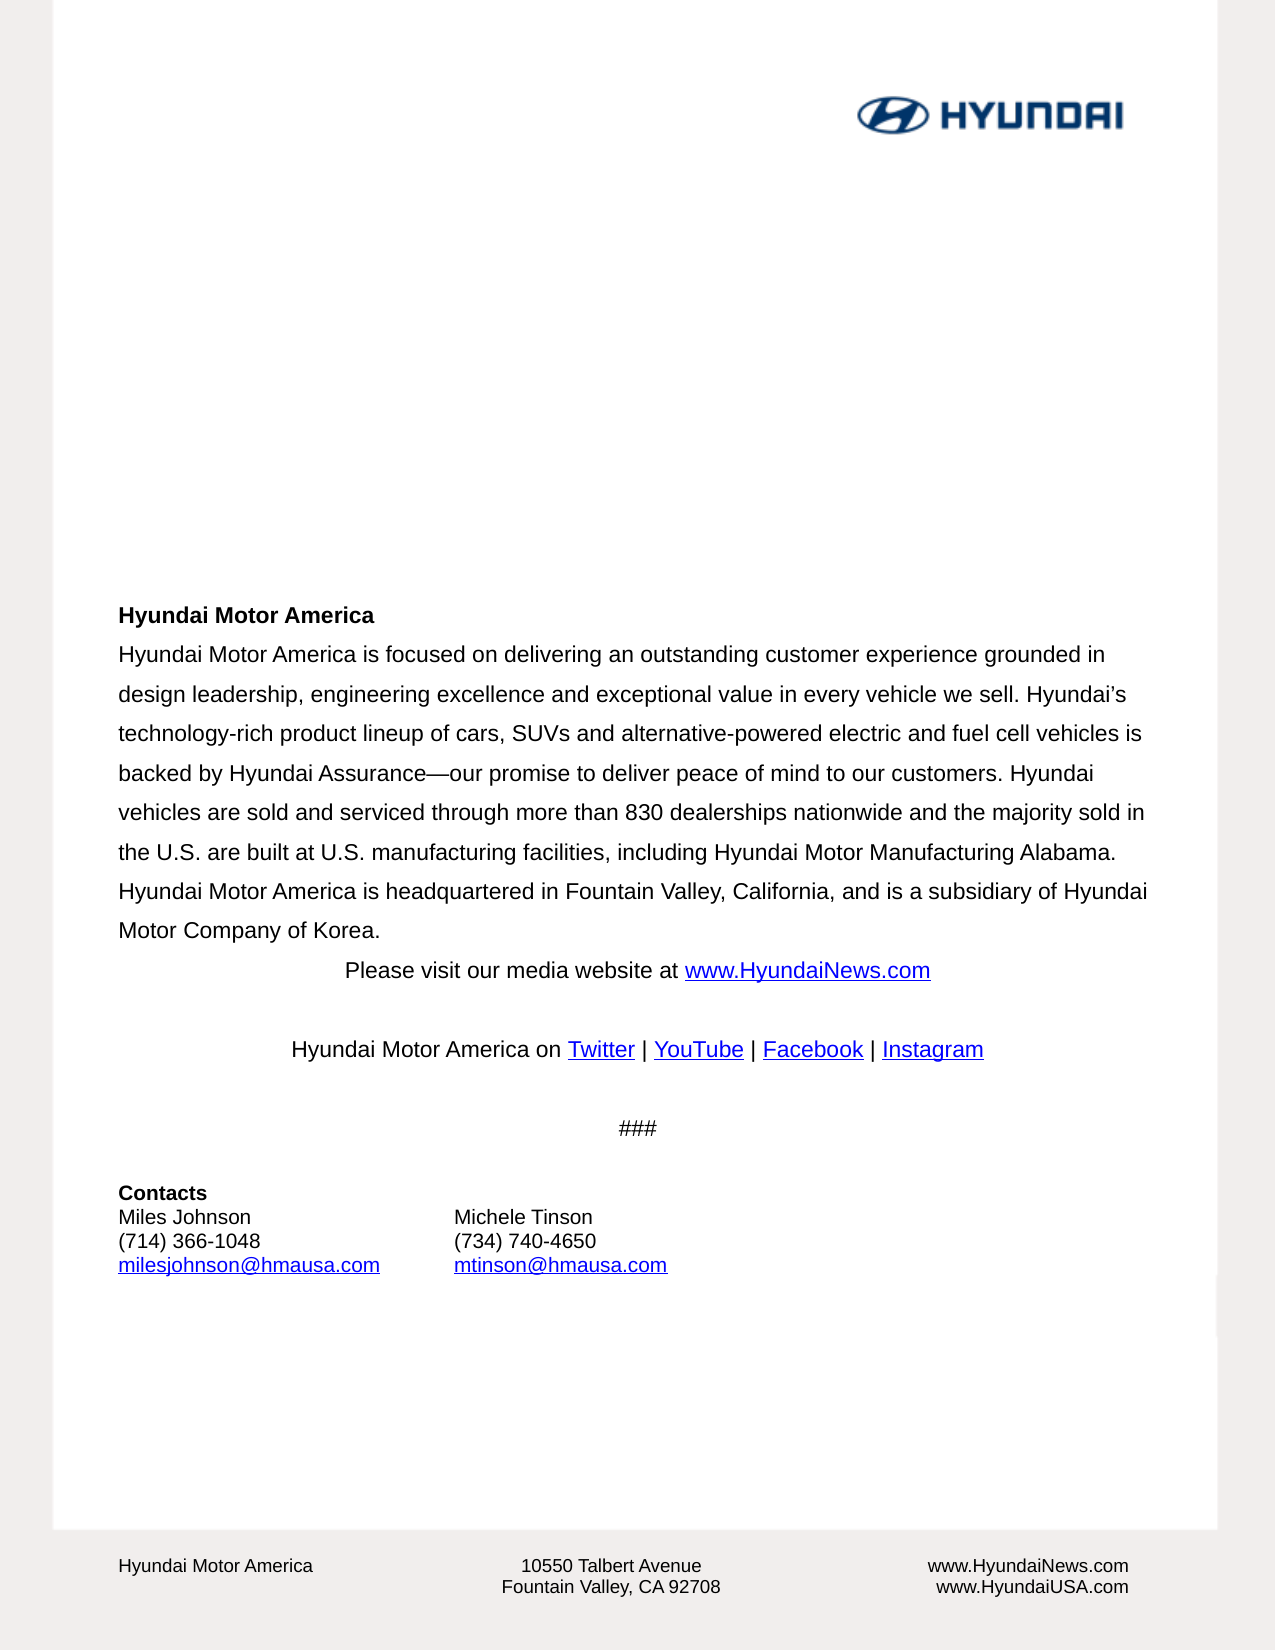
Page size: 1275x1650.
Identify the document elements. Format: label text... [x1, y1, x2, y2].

text Please visit our media website at www.HyundaiNews.com [118, 957, 1157, 983]
text Hyundai Motor America on Twitter | YouTube | Facebook | Instagram [118, 1036, 1157, 1062]
text ### [118, 1115, 1157, 1141]
text Hyundai Motor America is focused on delivering an outstanding customer experience grounded in design leadership, engineering excellence and exceptional value in every vehicle we sell. Hyundai’s technology-rich product lineup of cars, SUVs and alternative-powered electric and fuel cell vehicles is backed by Hyundai Assurance—our promise to deliver peace of mind to our customers. Hyundai vehicles are sold and serviced through more than 830 dealerships nationwide and the majority sold in the U.S. are built at U.S. manufacturing facilities, including Hyundai Motor Manufacturing Alabama. Hyundai Motor America is headquartered in Fountain Valley, California, and is a subsidiary of Hyundai Motor Company of Korea. [118, 641, 1157, 944]
text Contacts Miles Johnson Michele Tinson (714) 366-1048 (734) 740-4650 milesjohnson@hmausa.com mtinson@hmausa.com [118, 1181, 1157, 1276]
picture [0, 0, 1275, 1650]
text Hyundai Motor America [118, 602, 1157, 628]
